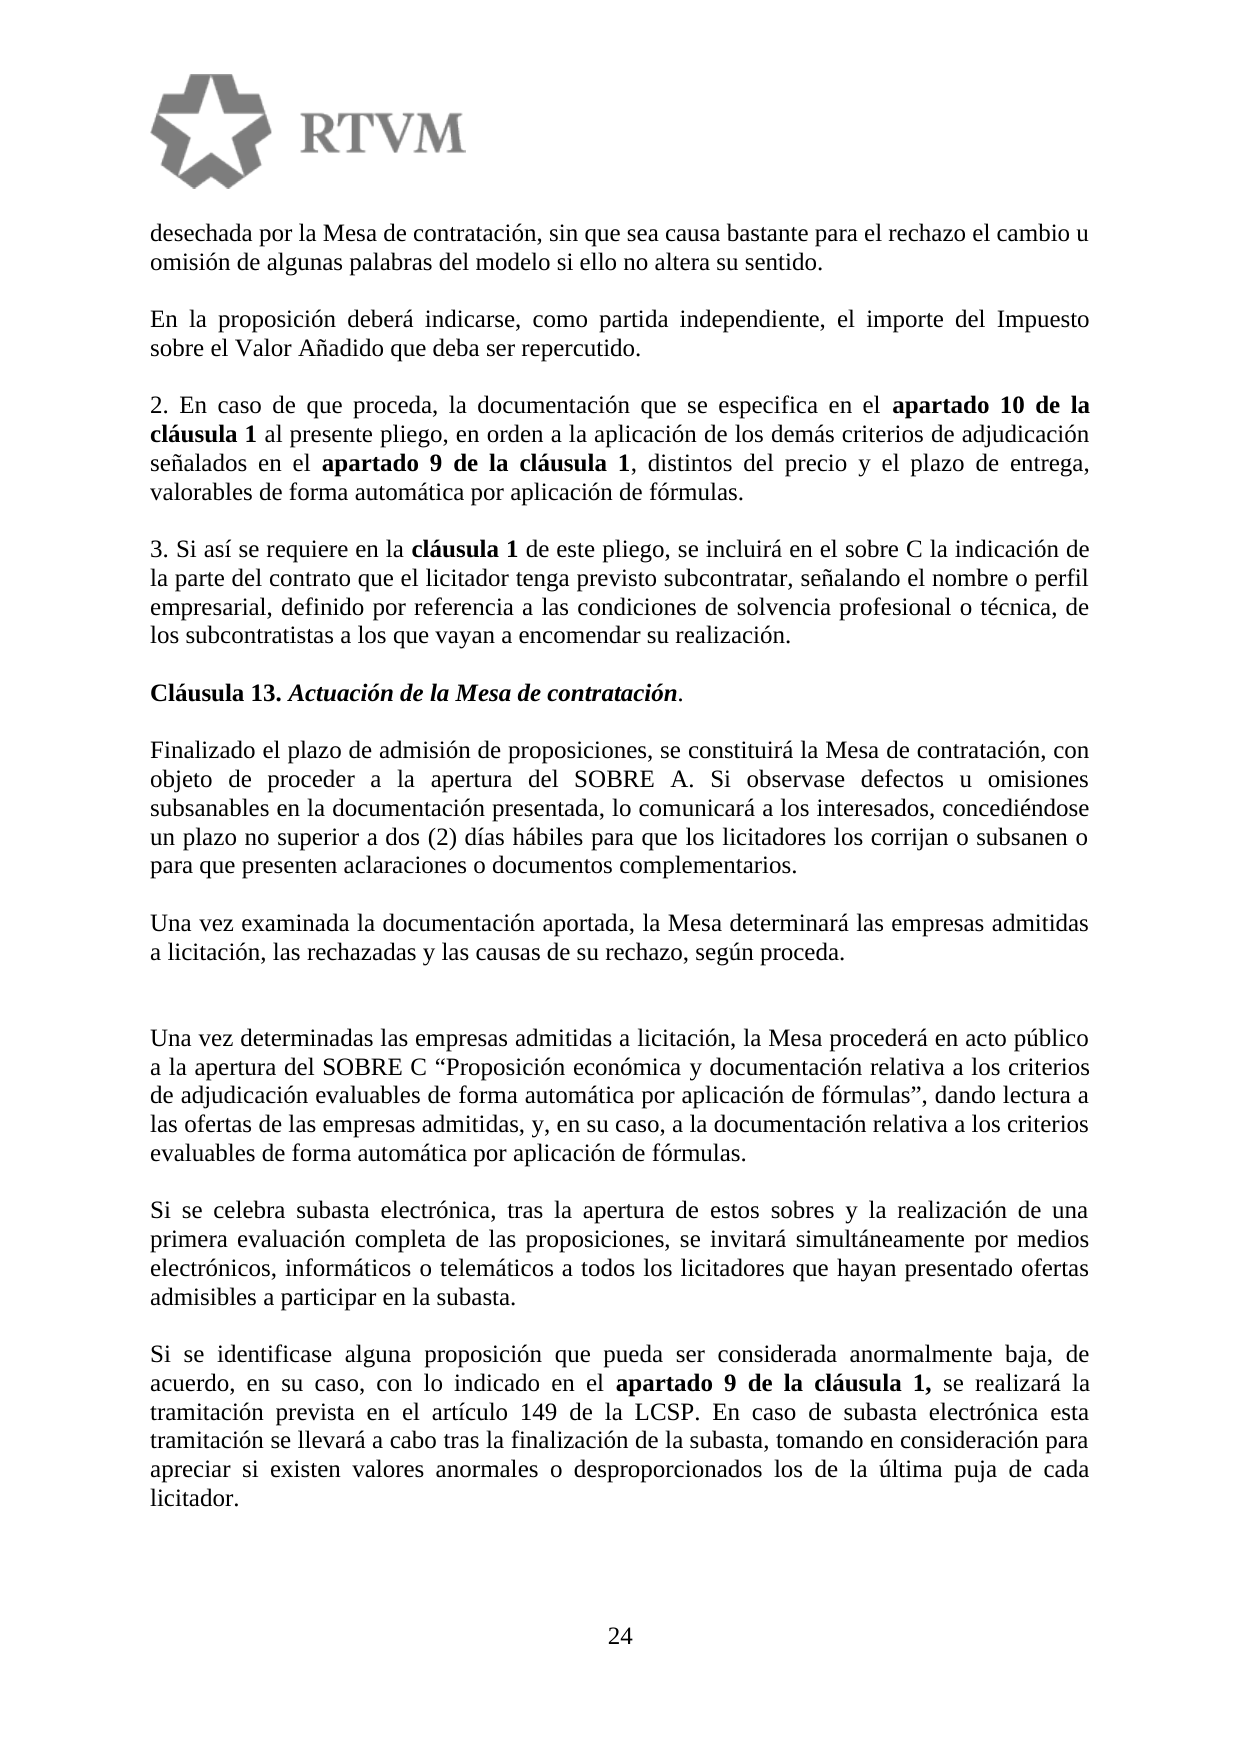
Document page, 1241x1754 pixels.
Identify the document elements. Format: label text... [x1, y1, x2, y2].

text 3. Si así se requiere en la cláusula 1 de este pliego, se incluirá en el sobre C la indicación de la parte del contrato que el licitador tenga previsto subcontratar, señalando el nombre o perfil empresarial, definido por referencia a las condiciones de solvencia profesional o técnica, de los subcontratistas a los que vayan a encomendar su realización. [150, 534, 1090, 649]
picture [150, 74, 466, 189]
text Si se celebra subasta electrónica, tras la apertura de estos sobres y la realización de una primera evaluación completa de las proposiciones, se invitará simultáneamente por medios electrónicos, informáticos o telemáticos a todos los licitadores que hayan presentado ofertas admisibles a participar en la subasta. [150, 1195, 1090, 1310]
text Finalizado el plazo de admisión de proposiciones, se constituirá la Mesa de contratación, con objeto de proceder a la apertura del SOBRE A. Si observase defectos u omisiones subsanables en la documentación presentada, lo comunicará a los interesados, concediéndose un plazo no superior a dos (2) días hábiles para que los licitadores los corrijan o subsanen o para que presenten aclaraciones o documentos complementarios. [150, 735, 1090, 879]
text Cláusula 13. Actuación de la Mesa de contratación. [150, 678, 1090, 707]
text Si se identificase alguna proposición que pueda ser considerada anormalmente baja, de acuerdo, en su caso, con lo indicado en el apartado 9 de la cláusula 1, se realizará la tramitación prevista en el artículo 149 de la LCSP. En caso de subasta electrónica esta tramitación se llevará a cabo tras la finalización de la subasta, tomando en consideración para apreciar si existen valores anormales o desproporcionados los de la última puja de cada licitador. [150, 1339, 1090, 1512]
text 2. En caso de que proceda, la documentación que se especifica en el apartado 10 de la cláusula 1 al presente pliego, en orden a la aplicación de los demás criterios de adjudicación señalados en el apartado 9 de la cláusula 1, distintos del precio y el plazo de entrega, valorables de forma automática por aplicación de fórmulas. [150, 390, 1090, 505]
text En la proposición deberá indicarse, como partida independiente, el importe del Impuesto sobre el Valor Añadido que deba ser repercutido. [150, 304, 1090, 362]
text Una vez examinada la documentación aportada, la Mesa determinará las empresas admitidas a licitación, las rechazadas y las causas de su rechazo, según proceda. [150, 908, 1090, 965]
text Una vez determinadas las empresas admitidas a licitación, la Mesa procederá en acto público a la apertura del SOBRE C “Proposición económica y documentación relativa a los criterios de adjudicación evaluables de forma automática por aplicación de fórmulas”, dando lectura a las ofertas de las empresas admitidas, y, en su caso, a la documentación relativa a los criterios evaluables de forma automática por aplicación de fórmulas. [150, 1023, 1090, 1167]
